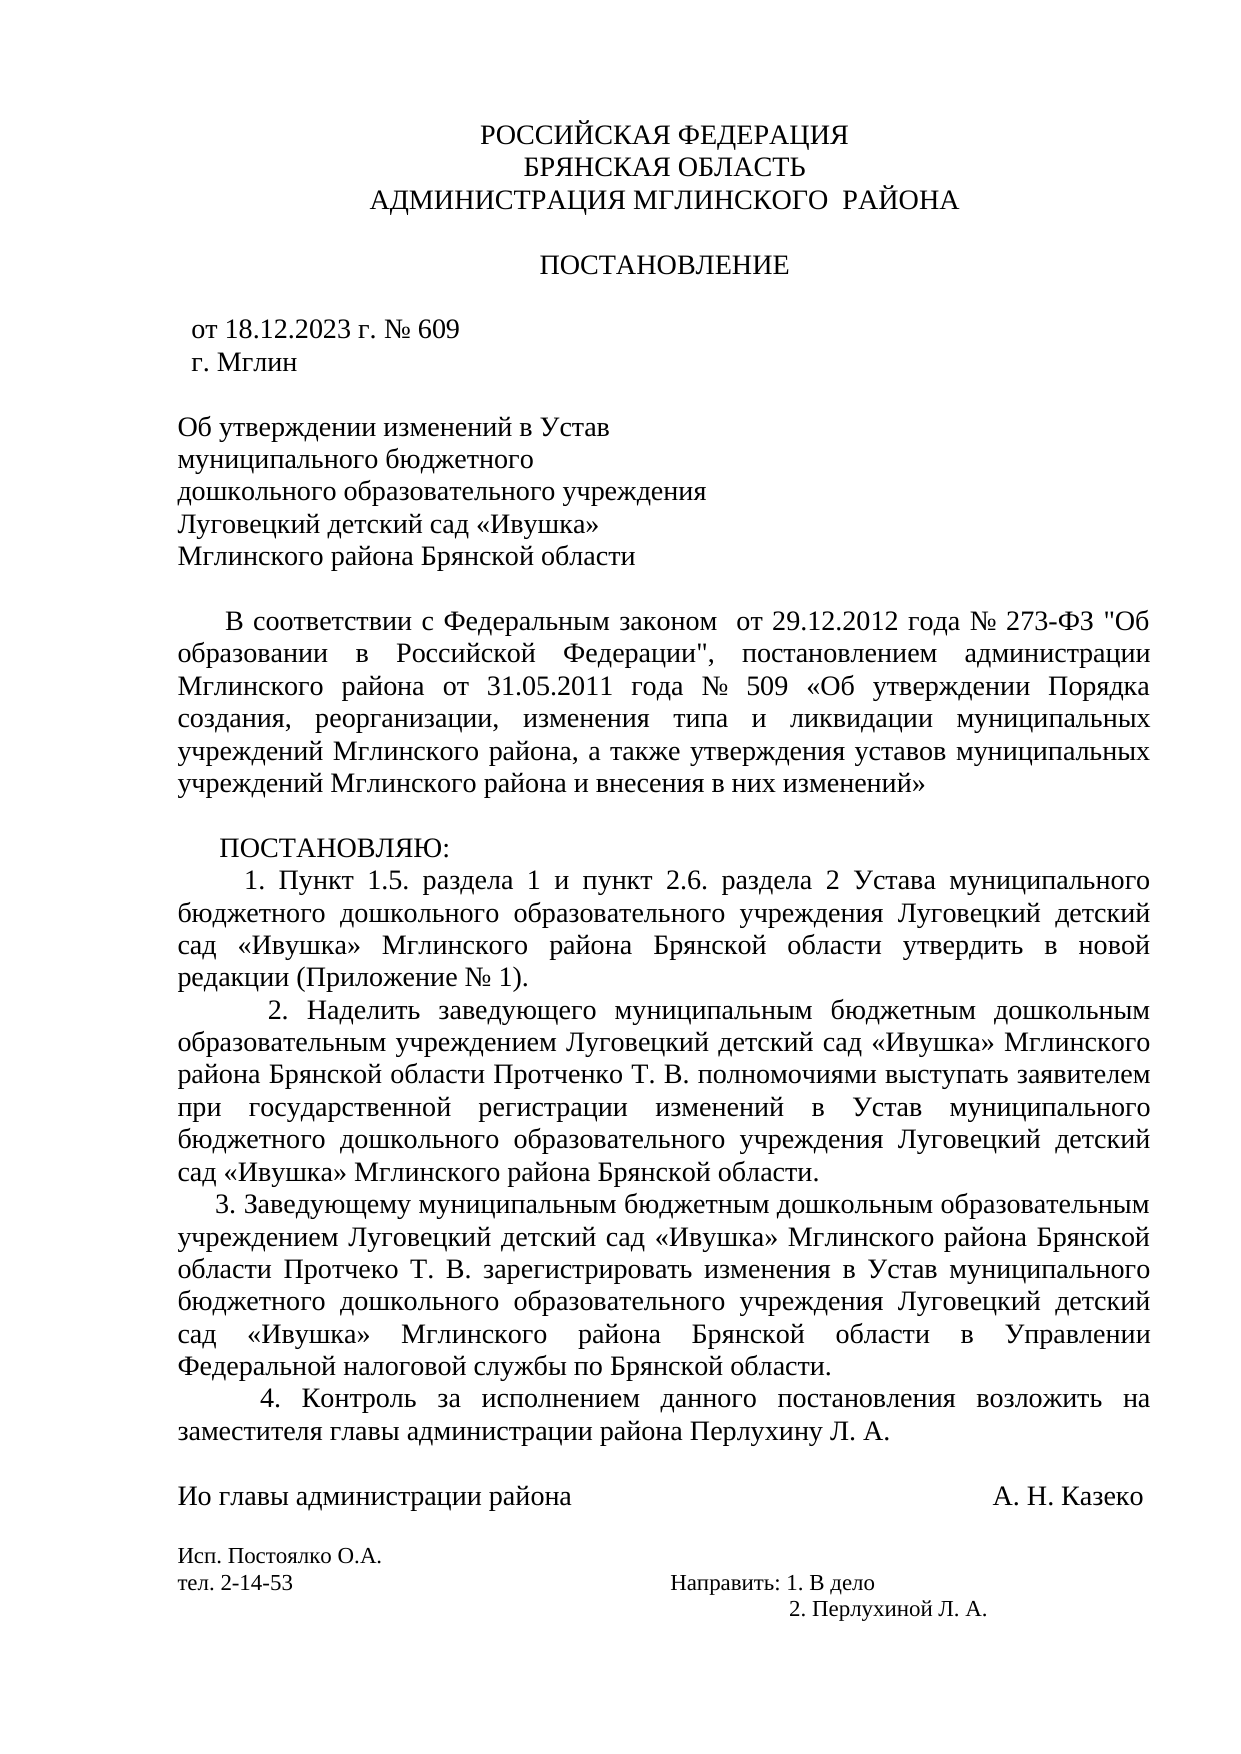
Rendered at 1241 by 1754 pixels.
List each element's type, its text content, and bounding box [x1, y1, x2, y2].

text 3. Заведующему муниципальным бюджетным дошкольным образовательным учреждением Луговецкий детский сад «Ивушка» Мглинского района Брянской области Протчеко Т. В. зарегистрировать изменения в Устав муниципального бюджетного дошкольного образовательного учреждения Луговецкий детский сад «Ивушка» Мглинского района Брянской области в Управлении Федеральной налоговой службы по Брянской области. [177, 1187, 1152, 1382]
text ПОСТАНОВЛЕНИЕ [177, 248, 1152, 280]
text г. Мглин [121, 345, 1152, 377]
text АДМИНИСТРАЦИЯ МГЛИНСКОГО РАЙОНА [177, 183, 1152, 215]
text от 18.12.2023 г. № 609 [121, 312, 1152, 345]
text Луговецкий детский сад «Ивушка» [177, 507, 1152, 539]
text ПОСТАНОВЛЯЮ: [177, 831, 1152, 863]
text Ио главы администрации района А. Н. Казеко [177, 1479, 1152, 1511]
text дошкольного образовательного учреждения [177, 474, 1152, 507]
text 4. Контроль за исполнением данного постановления возложить на заместителя главы администрации района Перлухину Л. А. [177, 1382, 1152, 1446]
text В соответствии с Федеральным законом от 29.12.2012 года № 273-ФЗ "Об образовании в Российской Федерации", постановлением администрации Мглинского района от 31.05.2011 года № 509 «Об утверждении Порядка создания, реорганизации, изменения типа и ликвидации муниципальных учреждений Мглинского района, а также утверждения уставов муниципальных учреждений Мглинского района и внесения в них изменений» [177, 604, 1152, 798]
text БРЯНСКАЯ ОБЛАСТЬ [177, 151, 1152, 183]
text 1. Пункт 1.5. раздела 1 и пункт 2.6. раздела 2 Устава муниципального бюджетного дошкольного образовательного учреждения Луговецкий детский сад «Ивушка» Мглинского района Брянской области утвердить в новой редакции (Приложение № 1). [177, 863, 1152, 993]
text Об утверждении изменений в Устав [177, 410, 1152, 442]
text РОССИЙСКАЯ ФЕДЕРАЦИЯ [177, 118, 1152, 151]
text тел. 2-14-53 Направить: 1. В дело [177, 1569, 1152, 1595]
text 2. Наделить заведующего муниципальным бюджетным дошкольным образовательным учреждением Луговецкий детский сад «Ивушка» Мглинского района Брянской области Протченко Т. В. полномочиями выступать заявителем при государственной регистрации изменений в Устав муниципального бюджетного дошкольного образовательного учреждения Луговецкий детский сад «Ивушка» Мглинского района Брянской области. [177, 993, 1152, 1187]
text 2. Перлухиной Л. А. [177, 1595, 1152, 1621]
text Мглинского района Брянской области [177, 539, 1152, 572]
text муниципального бюджетного [177, 442, 1152, 474]
text Исп. Постоялко О.А. [177, 1542, 1152, 1569]
